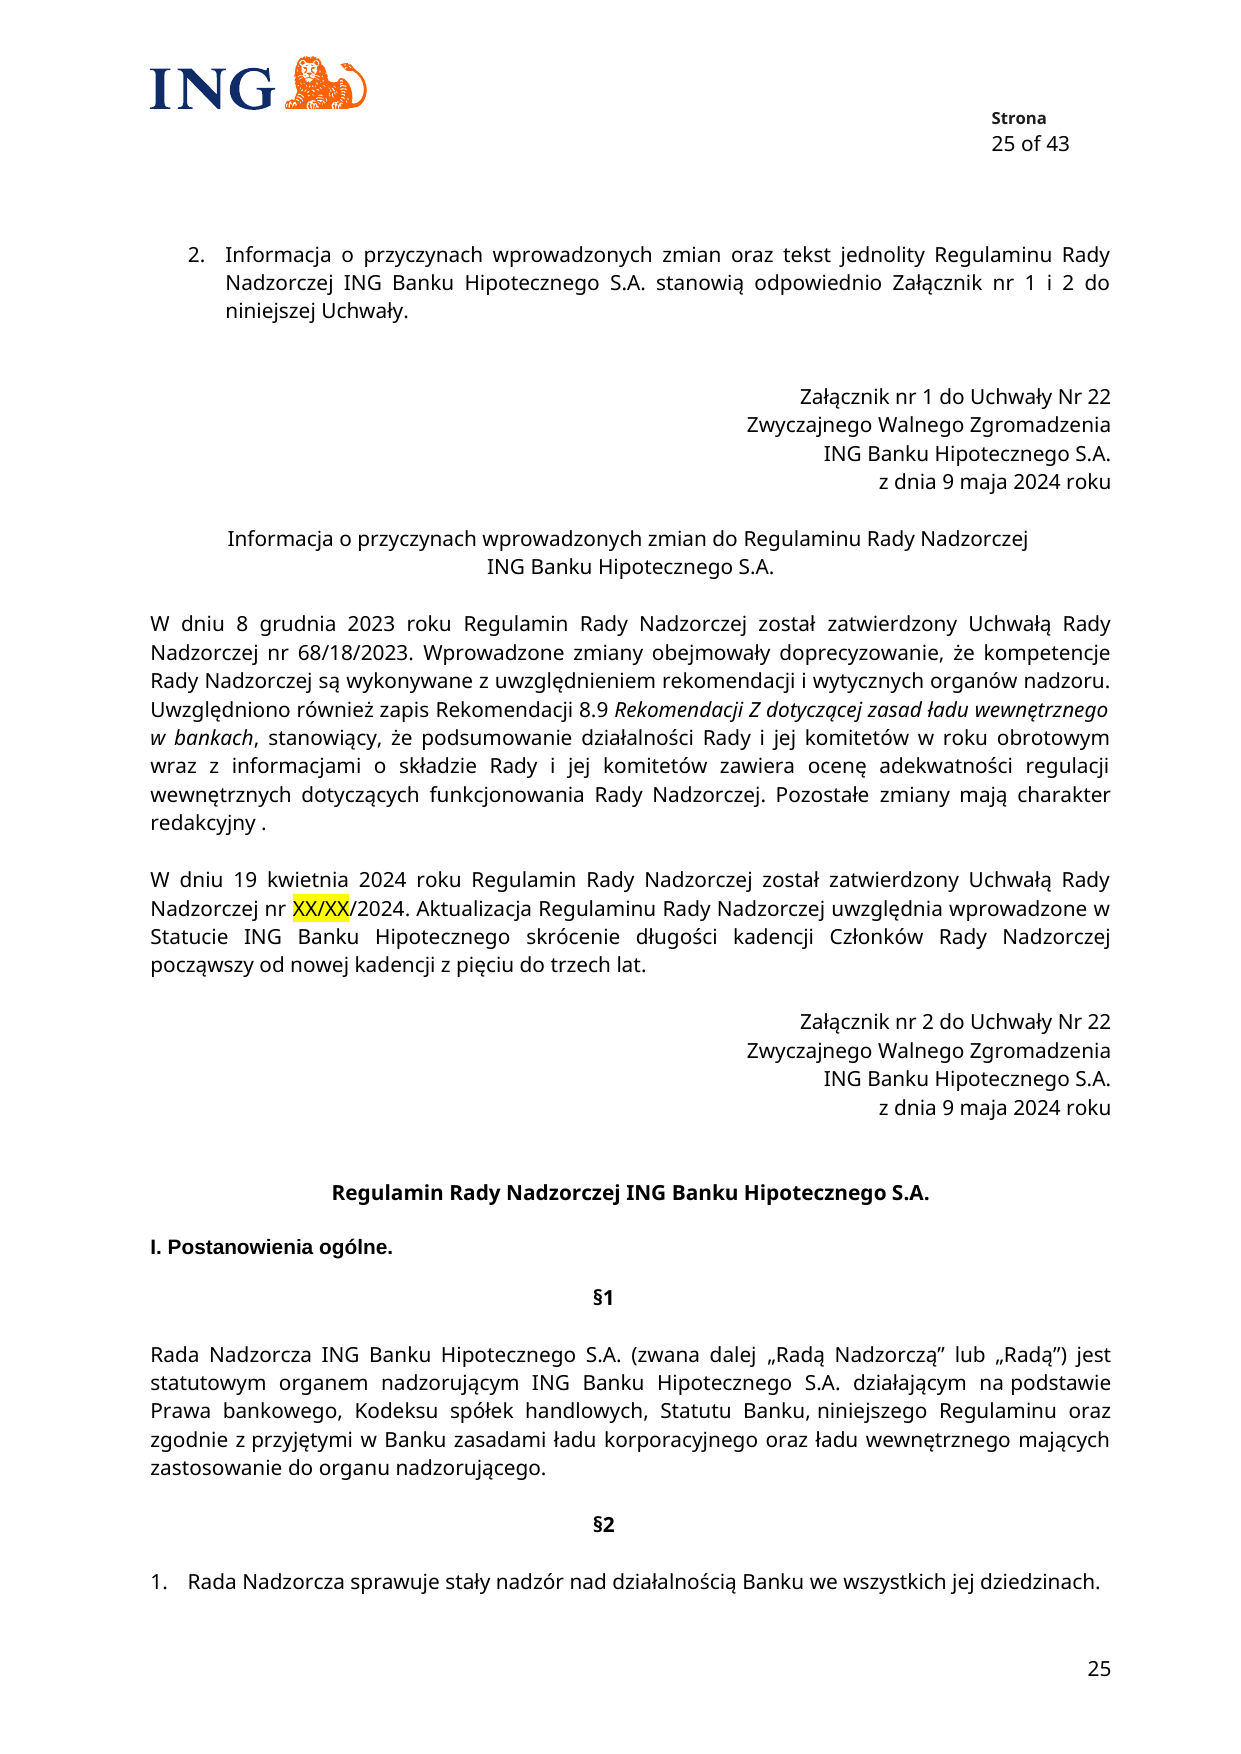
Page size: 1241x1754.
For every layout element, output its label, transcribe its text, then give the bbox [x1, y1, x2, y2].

text Informacja o przyczynach wprowadzonych zmian do Regulaminu Rady Nadzorczej ING Banku Hipotecznego S.A. [150, 524, 1111, 581]
text W dniu 8 grudnia 2023 roku Regulamin Rady Nadzorczej został zatwierdzony Uchwałą Rady Nadzorczej nr 68/18/2023. Wprowadzone zmiany obejmowały doprecyzowanie, że kompetencje Rady Nadzorczej są wykonywane z uwzględnieniem rekomendacji i wytycznych organów nadzoru. Uwzględniono również zapis Rekomendacji 8.9 Rekomendacji Z dotyczącej zasad ładu wewnętrznego w bankach, stanowiący, że podsumowanie działalności Rady i jej komitetów w roku obrotowym wraz z informacjami o składzie Rady i jej komitetów zawiera ocenę adekwatności regulacji wewnętrznych dotyczących funkcjonowania Rady Nadzorczej. Pozostałe zmiany mają charakter redakcyjny . [150, 609, 1111, 837]
text z dnia 9 maja 2024 roku [225, 467, 1111, 496]
text Zwyczajnego Walnego Zgromadzenia [150, 1036, 1111, 1064]
text W dniu 19 kwietnia 2024 roku Regulamin Rady Nadzorczej został zatwierdzony Uchwałą Rady Nadzorczej nr XX/XX/2024. Aktualizacja Regulaminu Rady Nadzorczej uwzględnia wprowadzone w Statucie ING Banku Hipotecznego skrócenie długości kadencji Członków Rady Nadzorczej począwszy od nowej kadencji z pięciu do trzech lat. [150, 865, 1111, 979]
list Informacja o przyczynach wprowadzonych zmian oraz tekst jednolity Regulaminu Rady Nadzorczej ING Banku Hipotecznego S.A. stanowią odpowiednio Załącznik nr 1 i 2 do niniejszej Uchwały. [188, 240, 1111, 325]
text ING Banku Hipotecznego S.A. [150, 1064, 1111, 1093]
text Rada Nadzorcza ING Banku Hipotecznego S.A. (zwana dalej „Radą Nadzorczą” lub „Radą”) jest statutowym organem nadzorującym ING Banku Hipotecznego S.A. działającym na podstawie Prawa bankowego, Kodeksu spółek handlowych, Statutu Banku, niniejszego Regulaminu oraz zgodnie z przyjętymi w Banku zasadami ładu korporacyjnego oraz ładu wewnętrznego mających zastosowanie do organu nadzorującego. [150, 1340, 1111, 1482]
text Regulamin Rady Nadzorczej ING Banku Hipotecznego S.A. [150, 1178, 1111, 1207]
text §1 [519, 1283, 1111, 1311]
text Załącznik nr 1 do Uchwały Nr 22 [150, 382, 1111, 410]
text Załącznik nr 2 do Uchwały Nr 22 [150, 1007, 1111, 1036]
list Rada Nadzorcza sprawuje stały nadzór nad działalnością Banku we wszystkich jej dziedzinach. [150, 1567, 1111, 1596]
text Zwyczajnego Walnego Zgromadzenia [150, 410, 1111, 439]
text §2 [519, 1510, 1111, 1539]
text z dnia 9 maja 2024 roku [225, 1093, 1111, 1121]
text I. Postanowienia ogólne. [150, 1235, 1111, 1259]
text ING Banku Hipotecznego S.A. [150, 439, 1111, 467]
